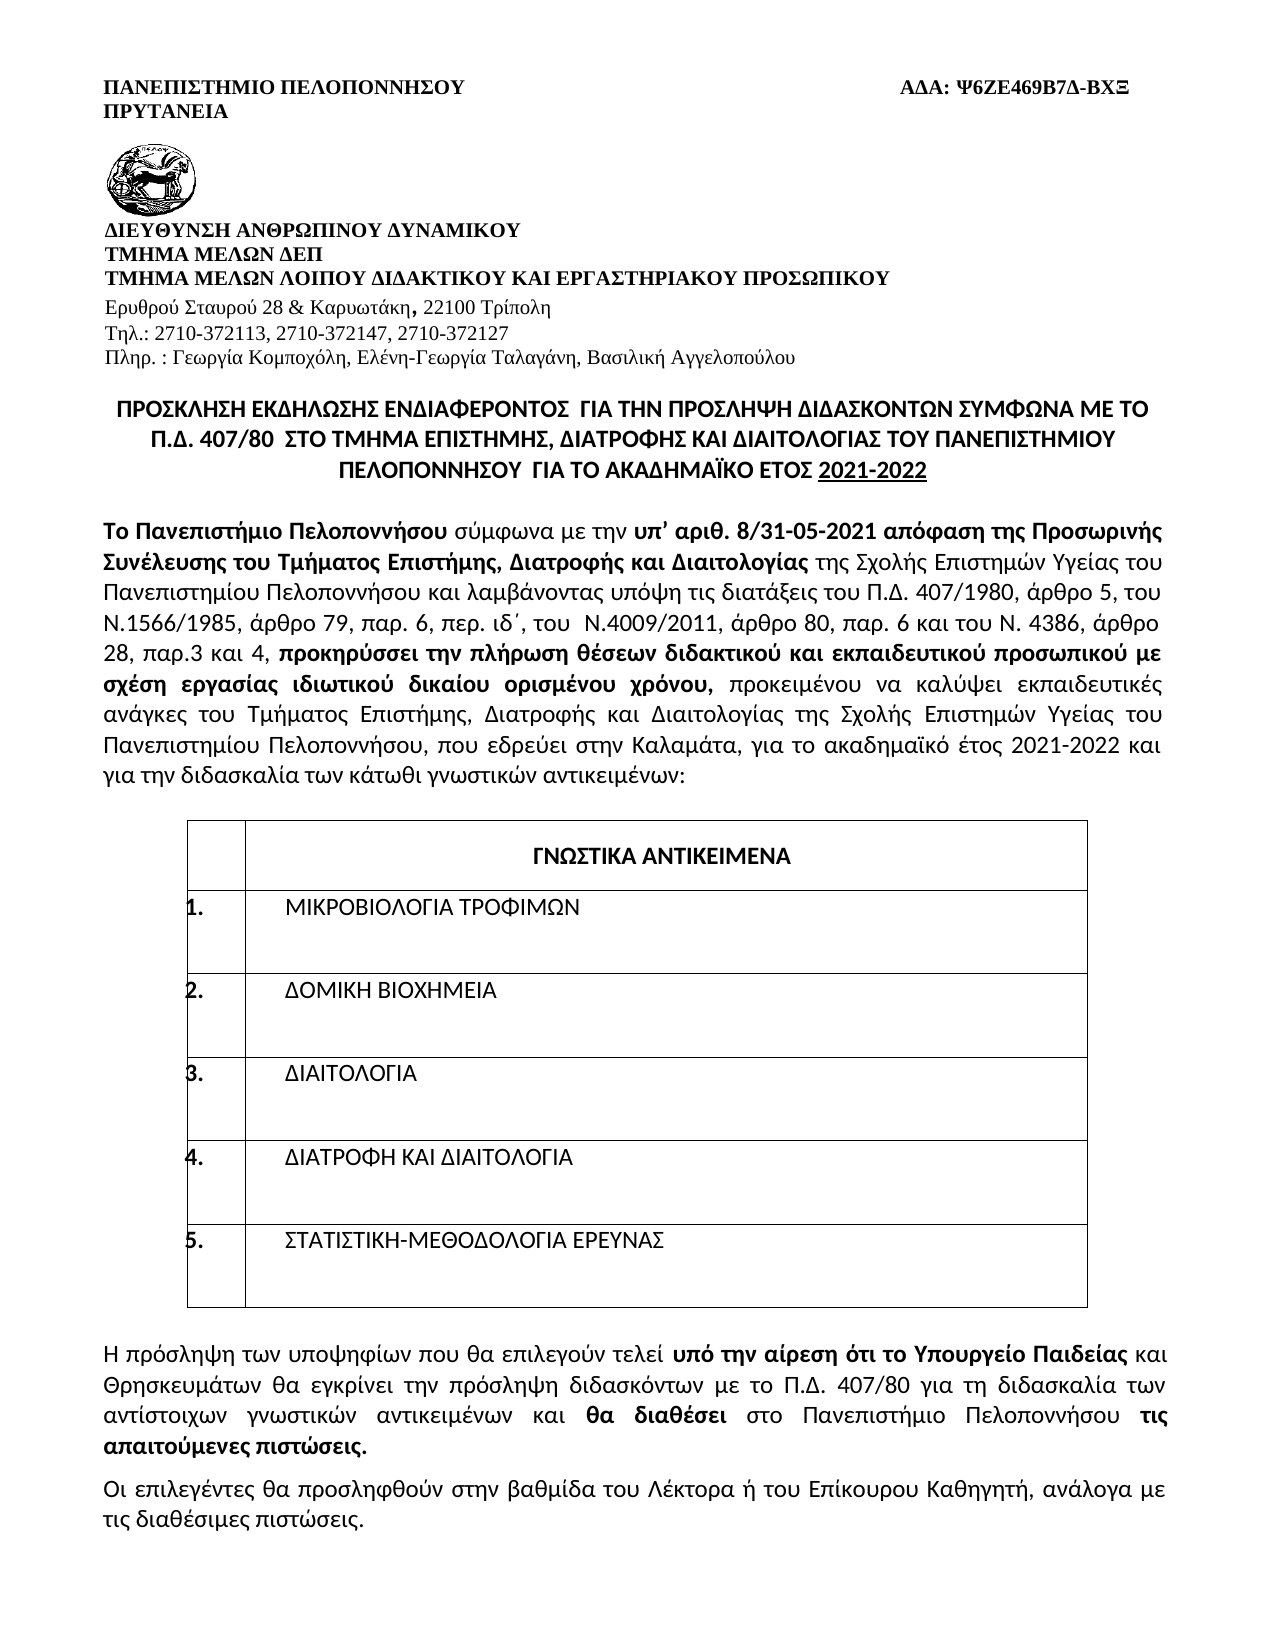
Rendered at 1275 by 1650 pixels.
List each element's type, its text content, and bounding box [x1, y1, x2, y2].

table_cell [188, 974, 245, 1057]
table_cell [188, 1225, 245, 1307]
text Η πρόσληψη των υποψηφίων που θα επιλεγούν τελεί υπό την αίρεση ότι το Υπουργείο Παιδείας και Θρησκευμάτων θα εγκρίνει την πρόσληψη διδασκόντων με το Π.Δ. 407/80 για τη διδασκαλία των αντίστοιχων γνωστικών αντικειμένων και θα διαθέσει στο Πανεπιστήμιο Πελοποννήσου τις απαιτούμενες πιστώσεις. [103, 1338, 1168, 1461]
table_cell ΔΙΑΙΤΟΛΟΓΙΑ [246, 1058, 1087, 1140]
text Οι επιλεγέντες θα προσληφθούν στην βαθμίδα του Λέκτορα ή του Επίκουρου Καθηγητή, ανάλογα με τις διαθέσιμες πιστώσεις. [103, 1473, 1168, 1534]
table_header [188, 821, 245, 890]
text Το Πανεπιστήμιο Πελοποννήσου σύμφωνα με την υπ’ αριθ. 8/31-05-2021 απόφαση της Προσωρινής Συνέλευσης του Τμήματος Επιστήμης, Διατροφής και Διαιτολογίας της Σχολής Επιστημών Υγείας του Πανεπιστημίου Πελοποννήσου και λαμβάνοντας υπόψη τις διατάξεις του Π.∆. 407/1980, άρθρο 5, του Ν.1566/1985, άρθρο 79, παρ. 6, περ. ιδ΄, του Ν.4009/2011, άρθρο 80, παρ. 6 και του Ν. 4386, άρθρο 28, παρ.3 και 4, προκηρύσσει την πλήρωση θέσεων διδακτικού και εκπαιδευτικού προσωπικού με σχέση εργασίας ιδιωτικού δικαίου ορισμένου χρόνου, προκειμένου να καλύψει εκπαιδευτικές ανάγκες του Τμήματος Επιστήμης, Διατροφής και Διαιτολογίας της Σχολής Επιστημών Υγείας του Πανεπιστημίου Πελοποννήσου, που εδρεύει στην Καλαμάτα, για το ακαδημαϊκό έτος 2021-2022 και για την διδασκαλία των κάτωθι γνωστικών αντικειμένων: [103, 515, 1162, 790]
table_cell ΔΙΑΤΡΟΦΗ ΚΑΙ ΔΙΑΙΤΟΛΟΓΙΑ [246, 1141, 1087, 1223]
table_cell [188, 1141, 245, 1223]
text ΤΜΗΜΑ ΜΕΛΩΝ ΛΟΙΠΟΥ ΔΙΔΑΚΤΙΚΟΥ ΚΑΙ ΕΡΓΑΣΤΗΡΙΑΚΟΥ ΠΡΟΣΩΠΙΚΟΥ [104, 266, 1200, 290]
table_header ΓΝΩΣΤΙΚΑ ΑΝΤΙΚΕΙΜΕΝΑ [246, 821, 1087, 890]
text ΔΙΕΥΘΥΝΣΗ ΑΝΘΡΩΠΙΝΟΥ ΔΥΝΑΜΙΚΟΥ [104, 218, 1200, 242]
text ΠΡΥΤΑΝΕΙΑ [75, 99, 1162, 123]
text ΠΑΝΕΠΙΣΤΗΜΙΟ ΠΕΛΟΠΟΝΝΗΣΟΥ ΑΔΑ: Ψ6ΖΕ469Β7Δ-ΒΧΞ [75, 75, 1200, 99]
table_cell [188, 891, 245, 973]
table_cell ΣΤΑΤΙΣΤΙΚΗ-ΜΕΘΟΔΟΛΟΓΙΑ ΕΡΕΥΝΑΣ [246, 1225, 1087, 1307]
picture [103, 141, 199, 219]
text Πληρ. : Γεωργία Κομποχόλη, Ελένη-Γεωργία Ταλαγάνη, Βασιλική Αγγελοπούλου [104, 345, 1229, 369]
text ΠΡΟΣΚΛΗΣΗ ΕΚΔΗΛΩΣΗΣ ΕΝΔΙΑΦΕΡΟΝΤΟΣ ΓΙΑ ΤΗΝ ΠΡΟΣΛΗΨΗ ΔΙΔΑΣΚΟΝΤΩΝ ΣΎΜΦΩΝΑ ΜΕ ΤΟ Π.Δ. 407/80 ΣΤΟ ΤΜΗΜΑ ΕΠΙΣΤΗΜΗΣ, ΔΙΑΤΡΟΦΗΣ ΚΑΙ ΔΙΑΙΤΟΛΟΓΙΑΣ ΤΟΥ ΠΑΝΕΠΙΣΤΗΜΙΟΥ ΠΕΛΟΠΟΝΝΗΣΟΥ ΓΙΑ ΤΟ ΑΚΑΔΗΜΑΪΚΟ ΕΤΟΣ 2021-2022 [103, 393, 1162, 485]
text ΤΜΗΜΑ ΜΕΛΩΝ ΔΕΠ [104, 242, 1200, 266]
text Τηλ.: 2710-372113, 2710-372147, 2710-372127 [104, 321, 1200, 345]
table_cell [188, 1058, 245, 1140]
table_cell ΔΟΜΙΚΗ ΒΙΟΧΗΜΕΙΑ [246, 974, 1087, 1057]
table_cell ΜΙΚΡΟΒΙΟΛΟΓΙΑ ΤΡΟΦΙΜΩΝ [246, 891, 1087, 973]
text Ερυθρού Σταυρού 28 & Καρυωτάκη, 22100 Τρίπολη [104, 290, 1229, 321]
